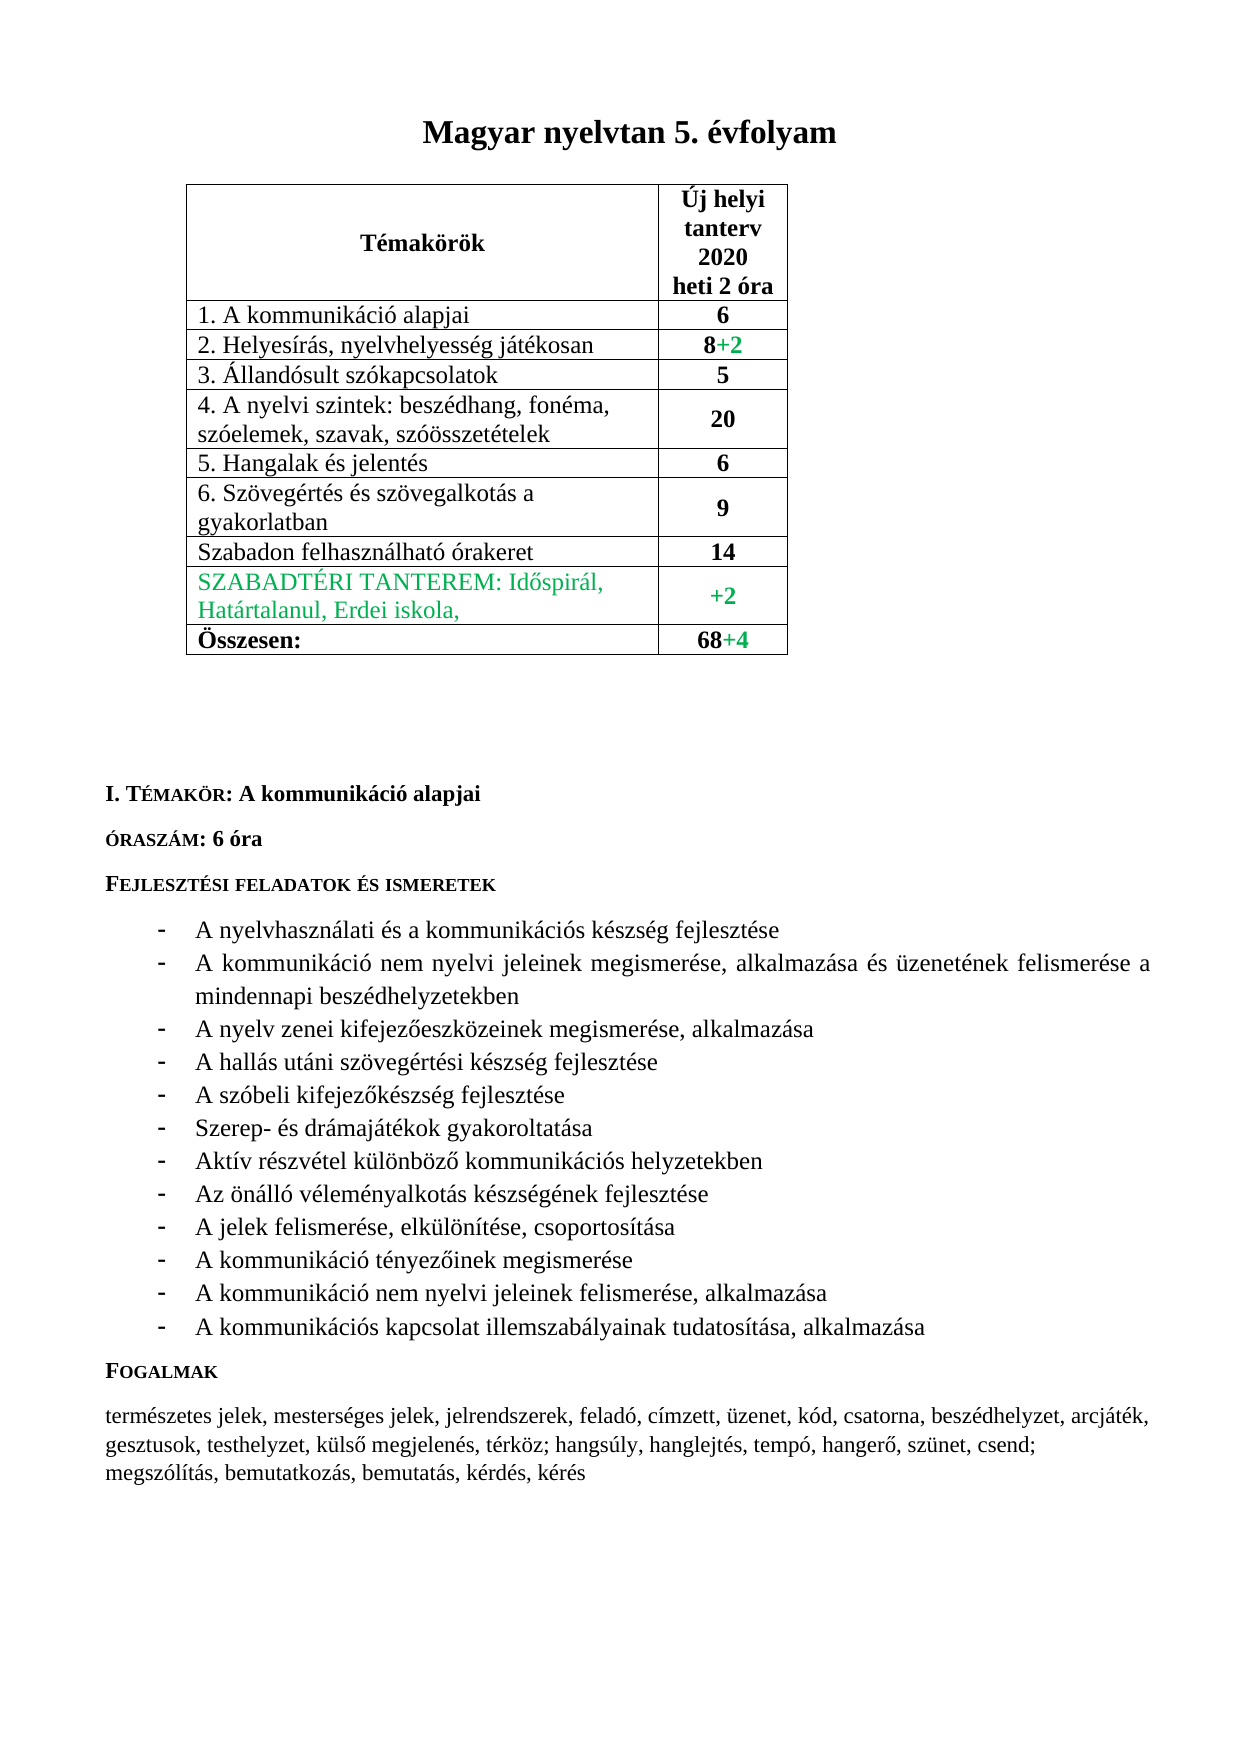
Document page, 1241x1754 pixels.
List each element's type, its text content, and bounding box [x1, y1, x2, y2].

table_cell 8+2 [659, 330, 787, 359]
text természetes jelek, mesterséges jelek, jelrendszerek, feladó, címzett, üzenet, kód, csatorna, beszédhelyzet, arcjáték, gesztusok, testhelyzet, külső megjelenés, térköz; hangsúly, hanglejtés, tempó, hangerő, szünet, csend; megszólítás, bemutatkozás, bemutatás, kérdés, kérés [105, 1402, 1152, 1485]
list A kommunikációs kapcsolat illemszabályainak tudatosítása, alkalmazása [157, 1312, 1152, 1340]
list A kommunikáció tényezőinek megismerése [157, 1246, 1152, 1274]
text I. Témakör: A kommunikáció alapjai [105, 780, 1152, 806]
text Fejlesztési feladatok és ismeretek [105, 870, 1152, 897]
table_cell 68+4 [659, 625, 787, 654]
list A kommunikáció nem nyelvi jeleinek megismerése, alkalmazása és üzenetének felismerése a mindennapi beszédhelyzetekben [157, 948, 1152, 1010]
list A hallás utáni szövegértési készség fejlesztése [157, 1047, 1152, 1076]
table_cell 9 [659, 478, 787, 536]
list Szerep- és drámajátékok gyakoroltatása [157, 1113, 1152, 1142]
table_cell 3. Állandósult szókapcsolatok [187, 360, 658, 389]
list Aktív részvétel különböző kommunikációs helyzetekben [157, 1146, 1152, 1175]
list A kommunikáció nem nyelvi jeleinek felismerése, alkalmazása [157, 1278, 1152, 1307]
table_header Témakörök [187, 185, 658, 299]
table_header Új helyi tanterv 2020 heti 2 óra [659, 185, 787, 299]
list A nyelvhasználati és a kommunikációs készség fejlesztése [157, 915, 1152, 944]
table_cell 14 [659, 537, 787, 566]
table_cell 20 [659, 390, 787, 447]
table_cell 6. Szövegértés és szövegalkotás a gyakorlatban [187, 478, 658, 536]
table_cell 4. A nyelvi szintek: beszédhang, fonéma, szóelemek, szavak, szóösszetételek [187, 390, 658, 447]
table_cell 5. Hangalak és jelentés [187, 449, 658, 477]
table_cell Összesen: [187, 625, 658, 654]
text Fogalmak [105, 1357, 1152, 1383]
table_cell Szabadon felhasználható órakeret [187, 537, 658, 566]
table_cell 2. Helyesírás, nyelvhelyesség játékosan [187, 330, 658, 359]
text Magyar nyelvtan 5. évfolyam [105, 112, 1154, 151]
table_cell 6 [659, 301, 787, 329]
table_cell +2 [659, 567, 787, 624]
table_cell SZABADTÉRI TANTEREM: Időspirál, Határtalanul, Erdei iskola, [187, 567, 658, 624]
text óraszám: 6 óra [105, 825, 1152, 851]
table_cell 1. A kommunikáció alapjai [187, 301, 658, 329]
list A nyelv zenei kifejezőeszközeinek megismerése, alkalmazása [157, 1014, 1152, 1043]
list A jelek felismerése, elkülönítése, csoportosítása [157, 1212, 1152, 1241]
list Az önálló véleményalkotás készségének fejlesztése [157, 1179, 1152, 1208]
list A szóbeli kifejezőkészség fejlesztése [157, 1080, 1152, 1109]
table_cell 5 [659, 360, 787, 389]
table_cell 6 [659, 449, 787, 477]
